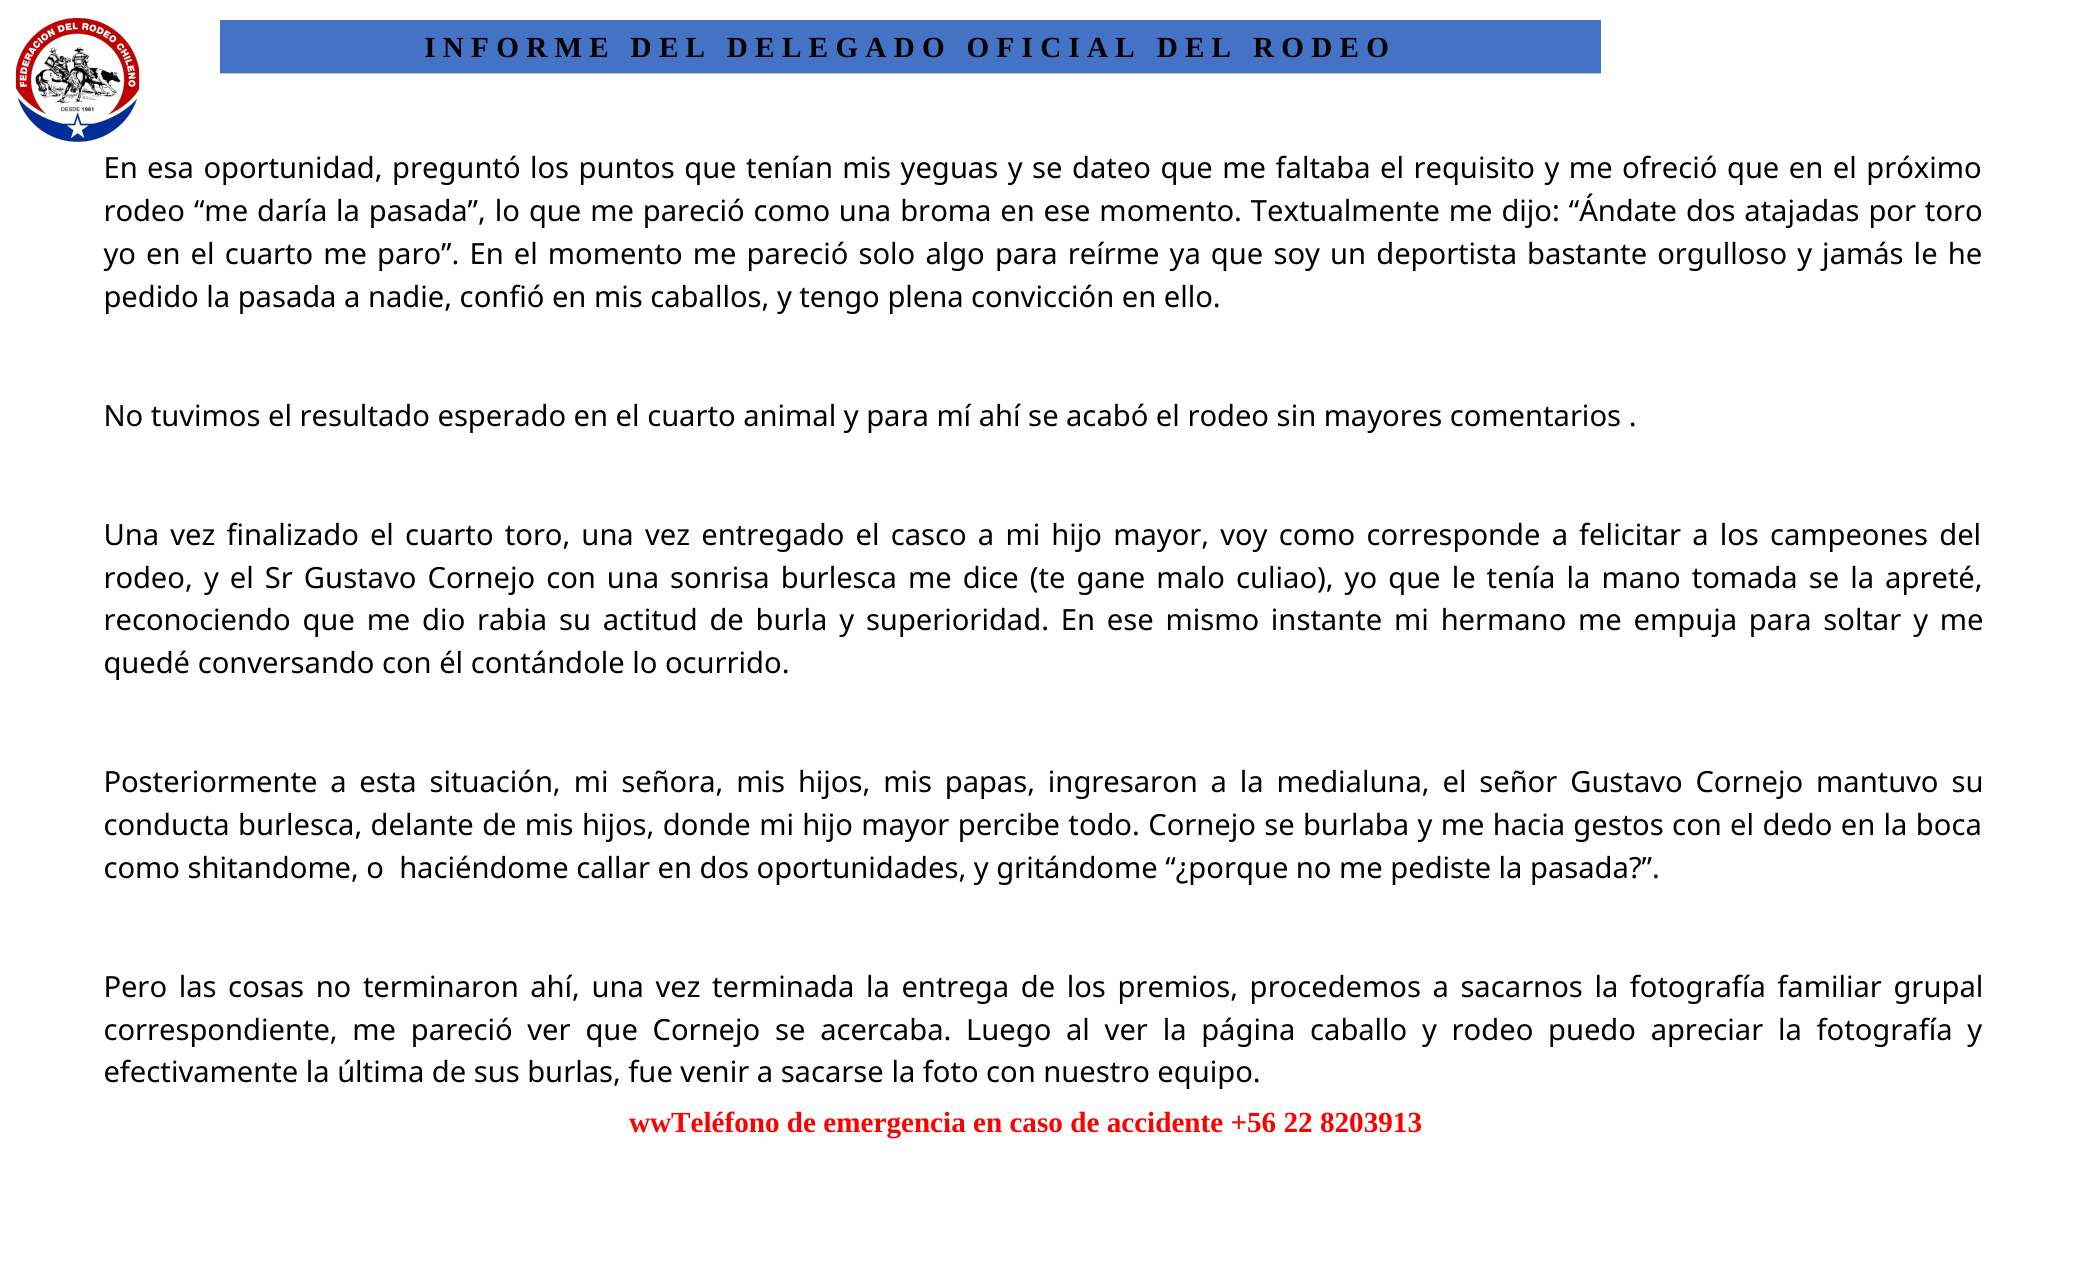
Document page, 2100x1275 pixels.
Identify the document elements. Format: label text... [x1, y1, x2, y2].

text No tuvimos el resultado esperado en el cuarto animal y para mí ahí se acabó el rodeo sin mayores comentarios . [103, 395, 1986, 435]
text En esa oportunidad, preguntó los puntos que tenían mis yeguas y se dateo que me faltaba el requisito y me ofreció que en el próximo rodeo “me daría la pasada”, lo que me pareció como una broma en ese momento. Textualmente me dijo: “Ándate dos atajadas por toro yo en el cuarto me paro”. En el momento me pareció solo algo para reírme ya que soy un deportista bastante orgulloso y jamás le he pedido la pasada a nadie, confió en mis caballos, y tengo plena convicción en ello. [103, 148, 1986, 316]
text Pero las cosas no terminaron ahí, una vez terminada la entrega de los premios, procedemos a sacarnos la fotografía familiar grupal correspondiente, me pareció ver que Cornejo se acercaba. Luego al ver la página caballo y rodeo puedo apreciar la fotografía y efectivamente la última de sus burlas, fue venir a sacarse la foto con nuestro equipo. [103, 966, 1986, 1091]
text Posteriormente a esta situación, mi señora, mis hijos, mis papas, ingresaron a la medialuna, el señor Gustavo Cornejo mantuvo su conducta burlesca, delante de mis hijos, donde mi hijo mayor percibe todo. Cornejo se burlaba y me hacia gestos con el dedo en la boca como shitandome, o haciéndome callar en dos oportunidades, y gritándome “¿porque no me pediste la pasada?”. [103, 761, 1986, 887]
picture [15, 18, 140, 142]
text Una vez finalizado el cuarto toro, una vez entregado el casco a mi hijo mayor, voy como corresponde a felicitar a los campeones del rodeo, y el Sr Gustavo Cornejo con una sonrisa burlesca me dice (te gane malo culiao), yo que le tenía la mano tomada se la apreté, reconociendo que me dio rabia su actitud de burla y superioridad. En ese mismo instante mi hermano me empuja para soltar y me quedé conversando con él contándole lo ocurrido. [103, 514, 1986, 682]
